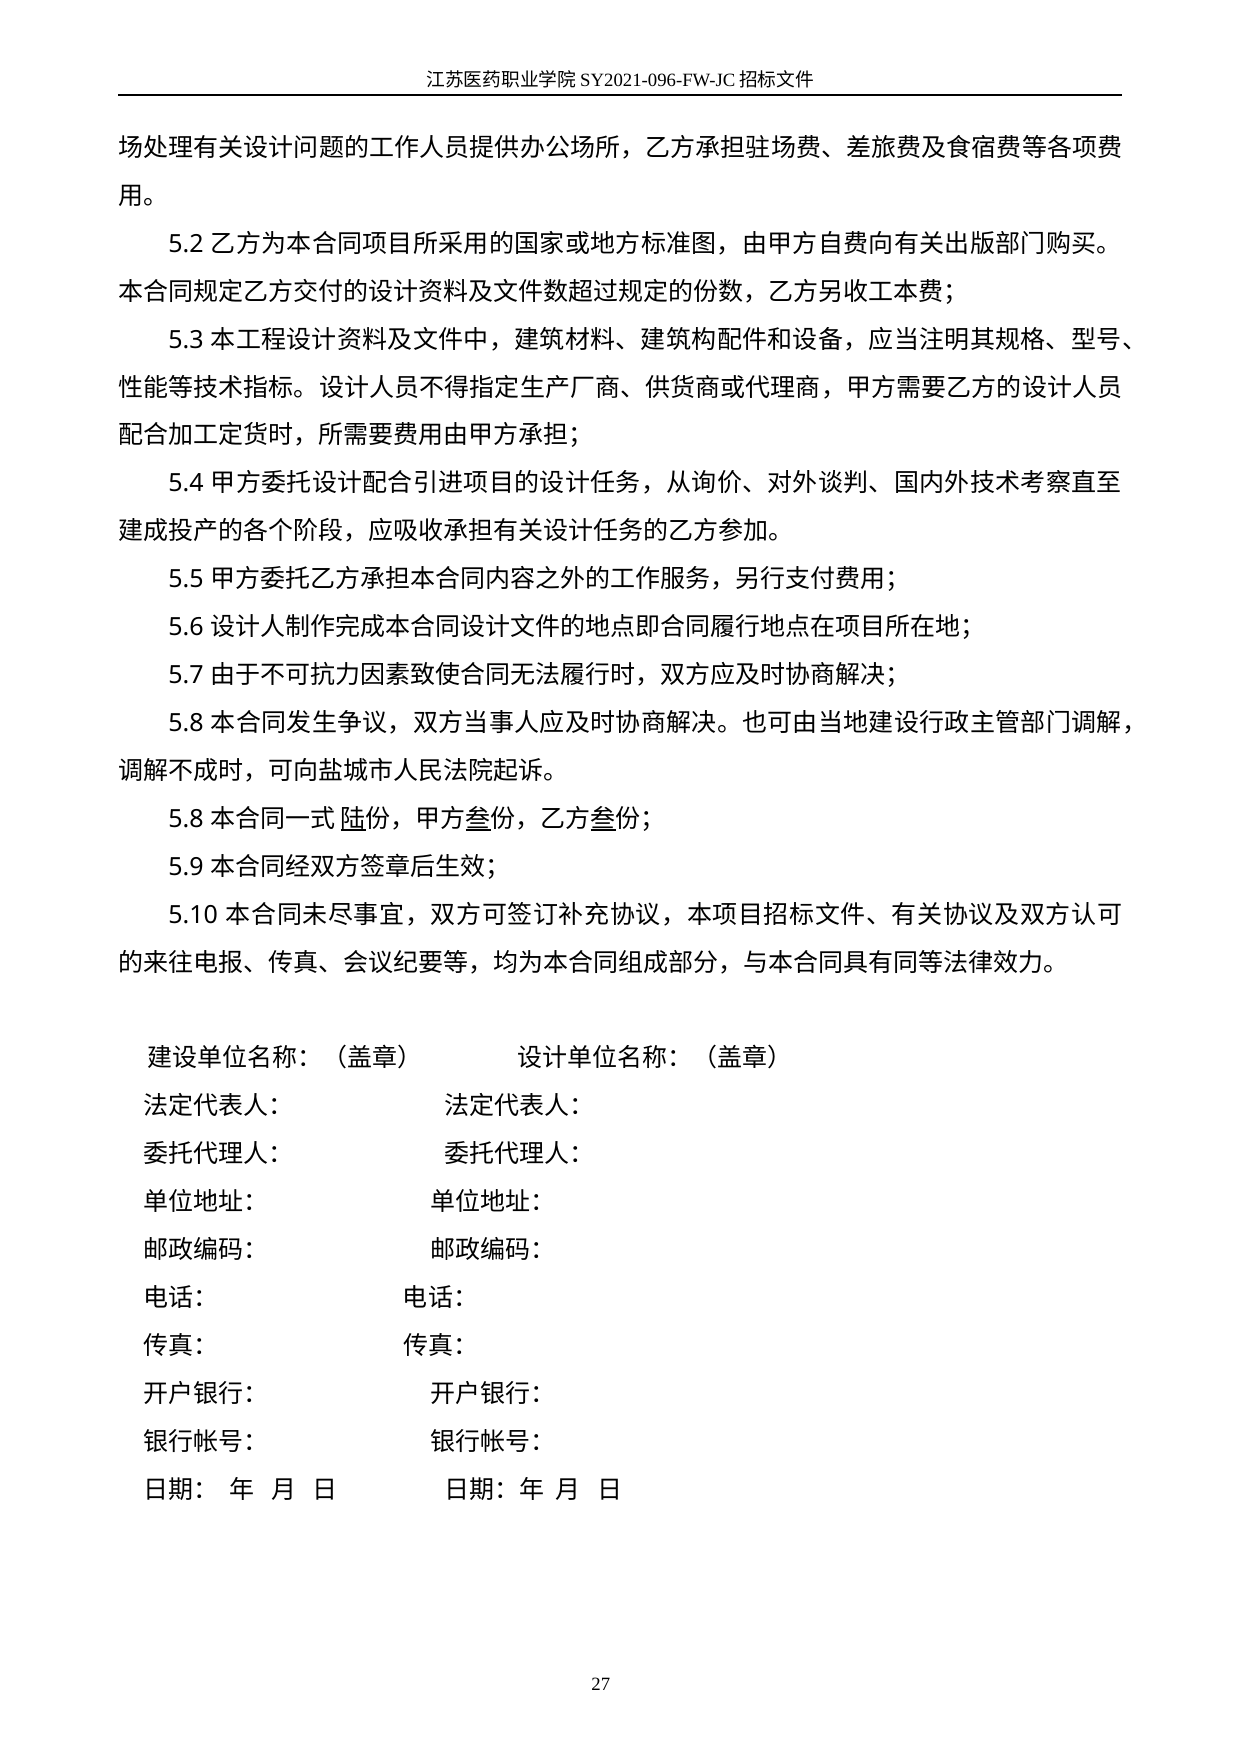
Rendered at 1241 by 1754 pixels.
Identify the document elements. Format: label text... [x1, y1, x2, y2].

text 5.10 本合同未尽事宜，双方可签订补充协议，本项目招标文件、有关协议及双方认可的来往电报、传真、会议纪要等，均为本合同组成部分，与本合同具有同等法律效力。 [118, 885, 1122, 981]
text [118, 118, 1122, 214]
text 传真： 传真： [118, 1316, 1122, 1364]
text 单位地址： 单位地址： [118, 1172, 1122, 1220]
text 5.9 本合同经双方签章后生效； [118, 837, 1122, 885]
text 建设单位名称：（盖章） 设计单位名称：（盖章） [147, 1028, 1122, 1076]
text 日期： 年 月 日 日期：年 月 日 [118, 1460, 1122, 1508]
text 5.3 本工程设计资料及文件中，建筑材料、建筑构配件和设备，应当注明其规格、型号、性能等技术指标。设计人员不得指定生产厂商、供货商或代理商，甲方需要乙方的设计人员配合加工定货时，所需要费用由甲方承担； [118, 310, 1122, 453]
text 5.8 本合同发生争议，双方当事人应及时协商解决。也可由当地建设行政主管部门调解，调解不成时，可向盐城市人民法院起诉。 [118, 693, 1122, 789]
text 银行帐号： 银行帐号： [118, 1412, 1122, 1460]
text 法定代表人： 法定代表人： [118, 1076, 1122, 1124]
text 5.4 甲方委托设计配合引进项目的设计任务，从询价、对外谈判、国内外技术考察直至建成投产的各个阶段，应吸收承担有关设计任务的乙方参加。 [118, 453, 1122, 549]
text 开户银行： 开户银行： [118, 1364, 1122, 1412]
text 5.7 由于不可抗力因素致使合同无法履行时，双方应及时协商解决； [118, 645, 1122, 693]
text 5.6 设计人制作完成本合同设计文件的地点即合同履行地点在项目所在地； [118, 597, 1122, 645]
text 委托代理人： 委托代理人： [118, 1124, 1122, 1172]
text 5.2 乙方为本合同项目所采用的国家或地方标准图，由甲方自费向有关出版部门购买。本合同规定乙方交付的设计资料及文件数超过规定的份数，乙方另收工本费； [118, 214, 1122, 310]
text 电话： 电话： [118, 1268, 1122, 1316]
text 邮政编码： 邮政编码： [118, 1220, 1122, 1268]
text 5.5 甲方委托乙方承担本合同内容之外的工作服务，另行支付费用； [118, 549, 1122, 597]
text 5.8 本合同一式 陆份，甲方叁份，乙方叁份； [118, 789, 1122, 837]
